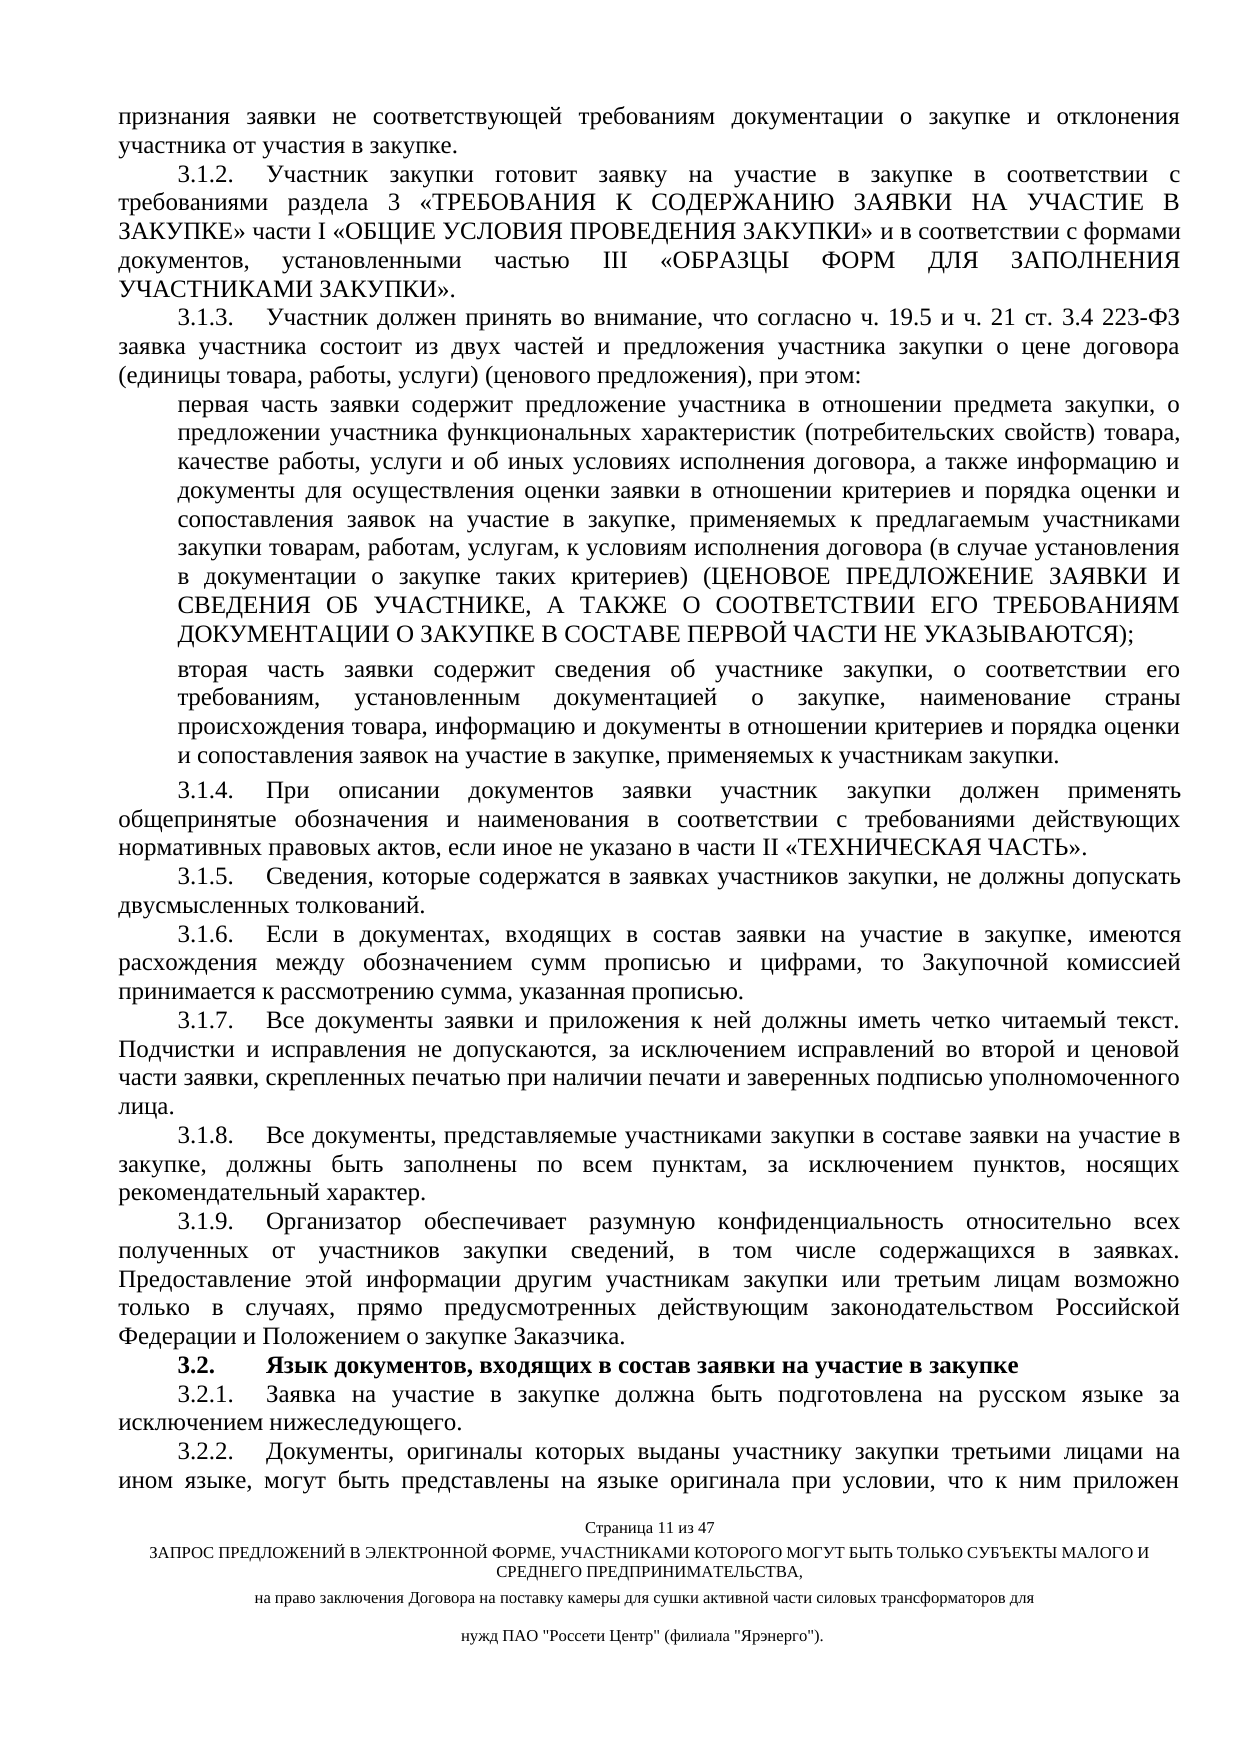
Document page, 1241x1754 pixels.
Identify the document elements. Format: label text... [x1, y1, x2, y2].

subtitle При описании документов заявки участник закупки должен применять общепринятые обозначения и наименования в соответствии с требованиями действующих нормативных правовых актов, если иное не указано в части II «ТЕХНИЧЕСКАЯ ЧАСТЬ». [118, 775, 1181, 861]
subtitle Сведения, которые содержатся в заявках участников закупки, не должны допускать двусмысленных толкований. [118, 861, 1181, 919]
subtitle Участник закупки готовит заявку на участие в закупке в соответствии с требованиями раздела 3 «ТРЕБОВАНИЯ К СОДЕРЖАНИЮ ЗАЯВКИ НА УЧАСТИЕ В ЗАКУПКЕ» части I «ОБЩИЕ УСЛОВИЯ ПРОВЕДЕНИЯ ЗАКУПКИ» и в соответствии с формами документов, установленными частью III «ОБРАЗЦЫ ФОРМ ДЛЯ ЗАПОЛНЕНИЯ УЧАСТНИКАМИ ЗАКУПКИ». [118, 159, 1181, 302]
subtitle Все документы заявки и приложения к ней должны иметь четко читаемый текст. Подчистки и исправления не допускаются, за исключением исправлений во второй и ценовой части заявки, скрепленных печатью при наличии печати и заверенных подписью уполномоченного лица. [118, 1005, 1181, 1120]
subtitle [118, 101, 1181, 159]
subtitle Заявка на участие в закупке должна быть подготовлена на русском языке за исключением нижеследующего. [118, 1379, 1181, 1436]
subtitle Организатор обеспечивает разумную конфиденциальность относительно всех полученных от участников закупки сведений, в том числе содержащихся в заявках. Предоставление этой информации другим участникам закупки или третьим лицам возможно только в случаях, прямо предусмотренных действующим законодательством Российской Федерации и Положением о закупке Заказчика. [118, 1206, 1181, 1350]
text вторая часть заявки содержит сведения об участнике закупки, о соответствии его требованиям, установленным документацией о закупке, наименование страны происхождения товара, информацию и документы в отношении критериев и порядка оценки и сопоставления заявок на участие в закупке, применяемых к участникам закупки. [177, 654, 1181, 769]
subtitle Язык документов, входящих в состав заявки на участие в закупке [118, 1350, 1181, 1379]
subtitle Если в документах, входящих в состав заявки на участие в закупке, имеются расхождения между обозначением сумм прописью и цифрами, то Закупочной комиссией принимается к рассмотрению сумма, указанная прописью. [118, 919, 1181, 1005]
subtitle Все документы, представляемые участниками закупки в составе заявки на участие в закупке, должны быть заполнены по всем пунктам, за исключением пунктов, носящих рекомендательный характер. [118, 1120, 1181, 1206]
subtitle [118, 1436, 1181, 1494]
subtitle Участник должен принять во внимание, что согласно ч. 19.5 и ч. 21 ст. 3.4 223-ФЗ заявка участника состоит из двух частей и предложения участника закупки о цене договора (единицы товара, работы, услуги) (ценового предложения), при этом: [118, 302, 1181, 389]
text первая часть заявки содержит предложение участника в отношении предмета закупки, о предложении участника функциональных характеристик (потребительских свойств) товара, качестве работы, услуги и об иных условиях исполнения договора, а также информацию и документы для осуществления оценки заявки в отношении критериев и порядка оценки и сопоставления заявок на участие в закупке, применяемых к предлагаемым участниками закупки товарам, работам, услугам, к условиям исполнения договора (в случае установления в документации о закупке таких критериев) (ЦЕНОВОЕ ПРЕДЛОЖЕНИЕ ЗАЯВКИ И СВЕДЕНИЯ ОБ УЧАСТНИКЕ, А ТАКЖЕ О СООТВЕТСТВИИ ЕГО ТРЕБОВАНИЯМ ДОКУМЕНТАЦИИ О ЗАКУПКЕ В СОСТАВЕ ПЕРВОЙ ЧАСТИ НЕ УКАЗЫВАЮТСЯ); [177, 389, 1181, 647]
